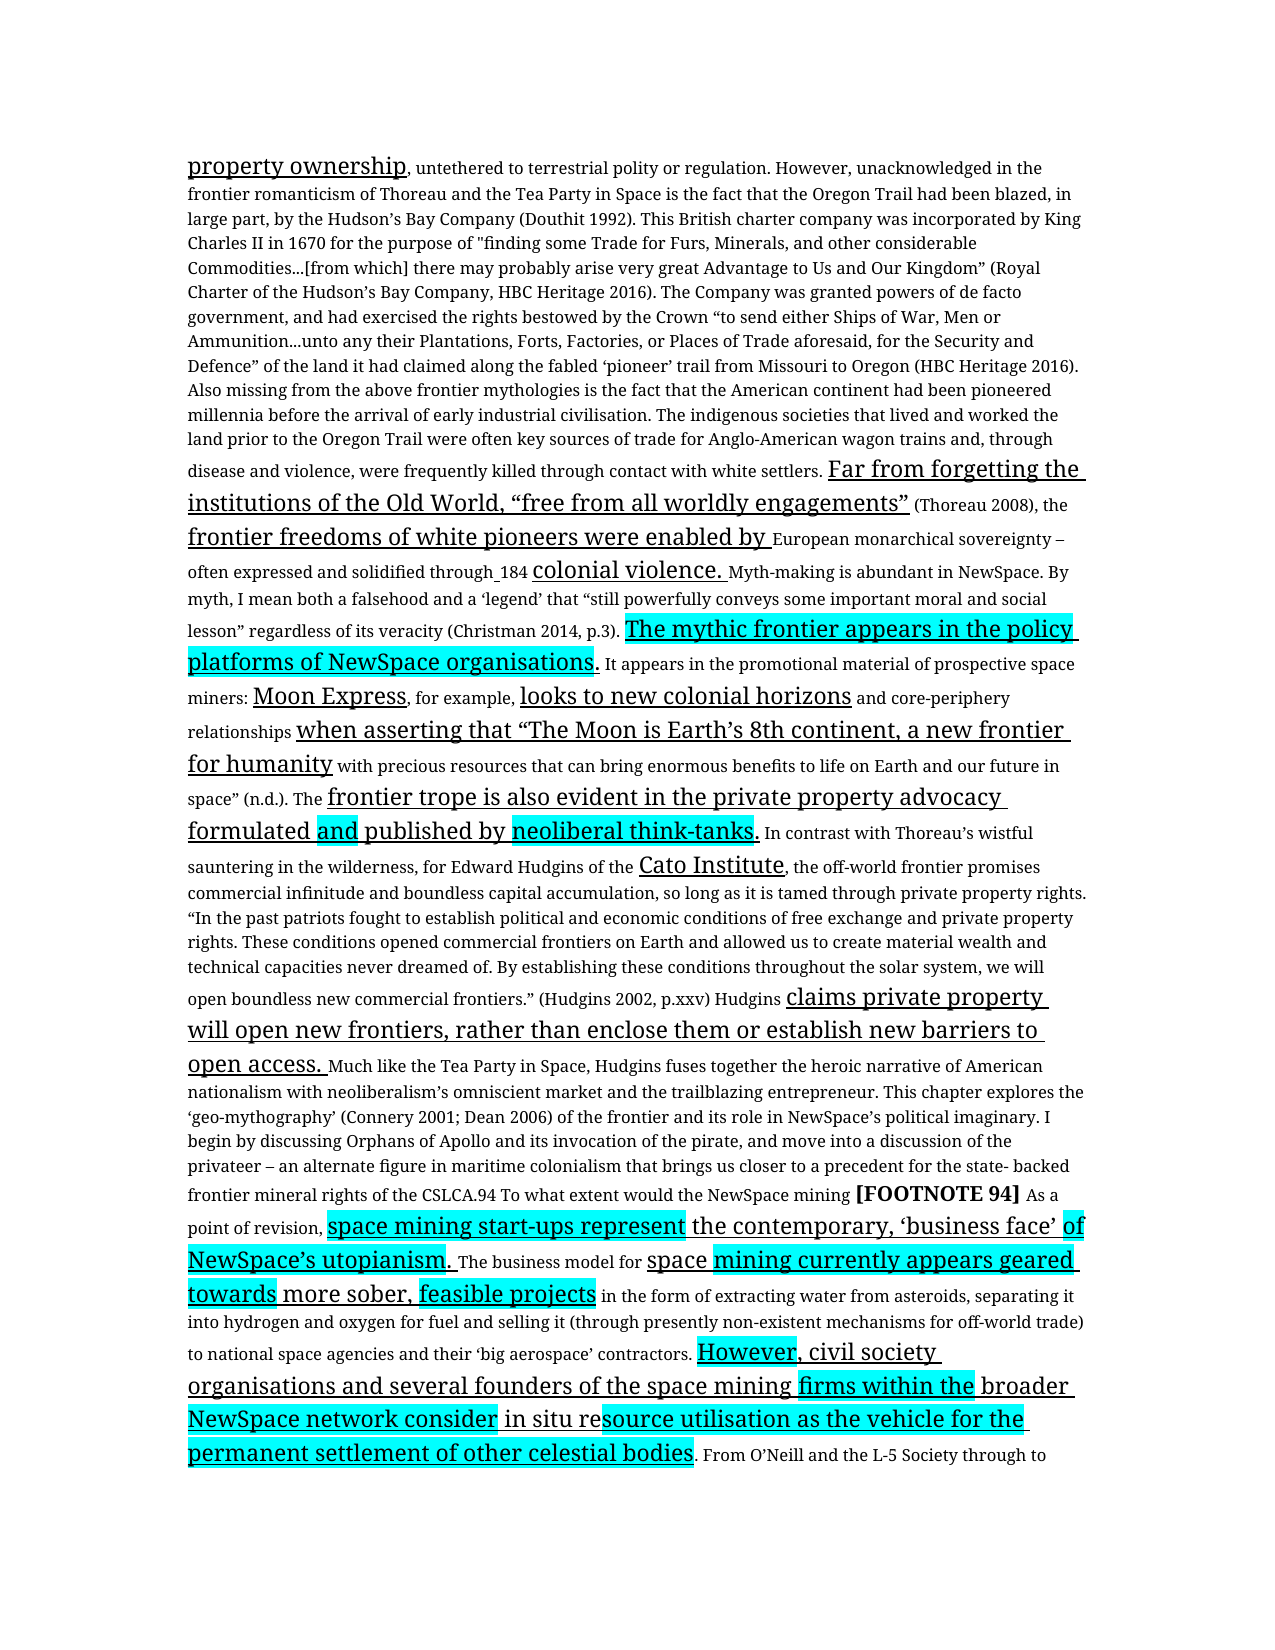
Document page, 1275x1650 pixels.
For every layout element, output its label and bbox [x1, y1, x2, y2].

text [187, 150, 1087, 1468]
